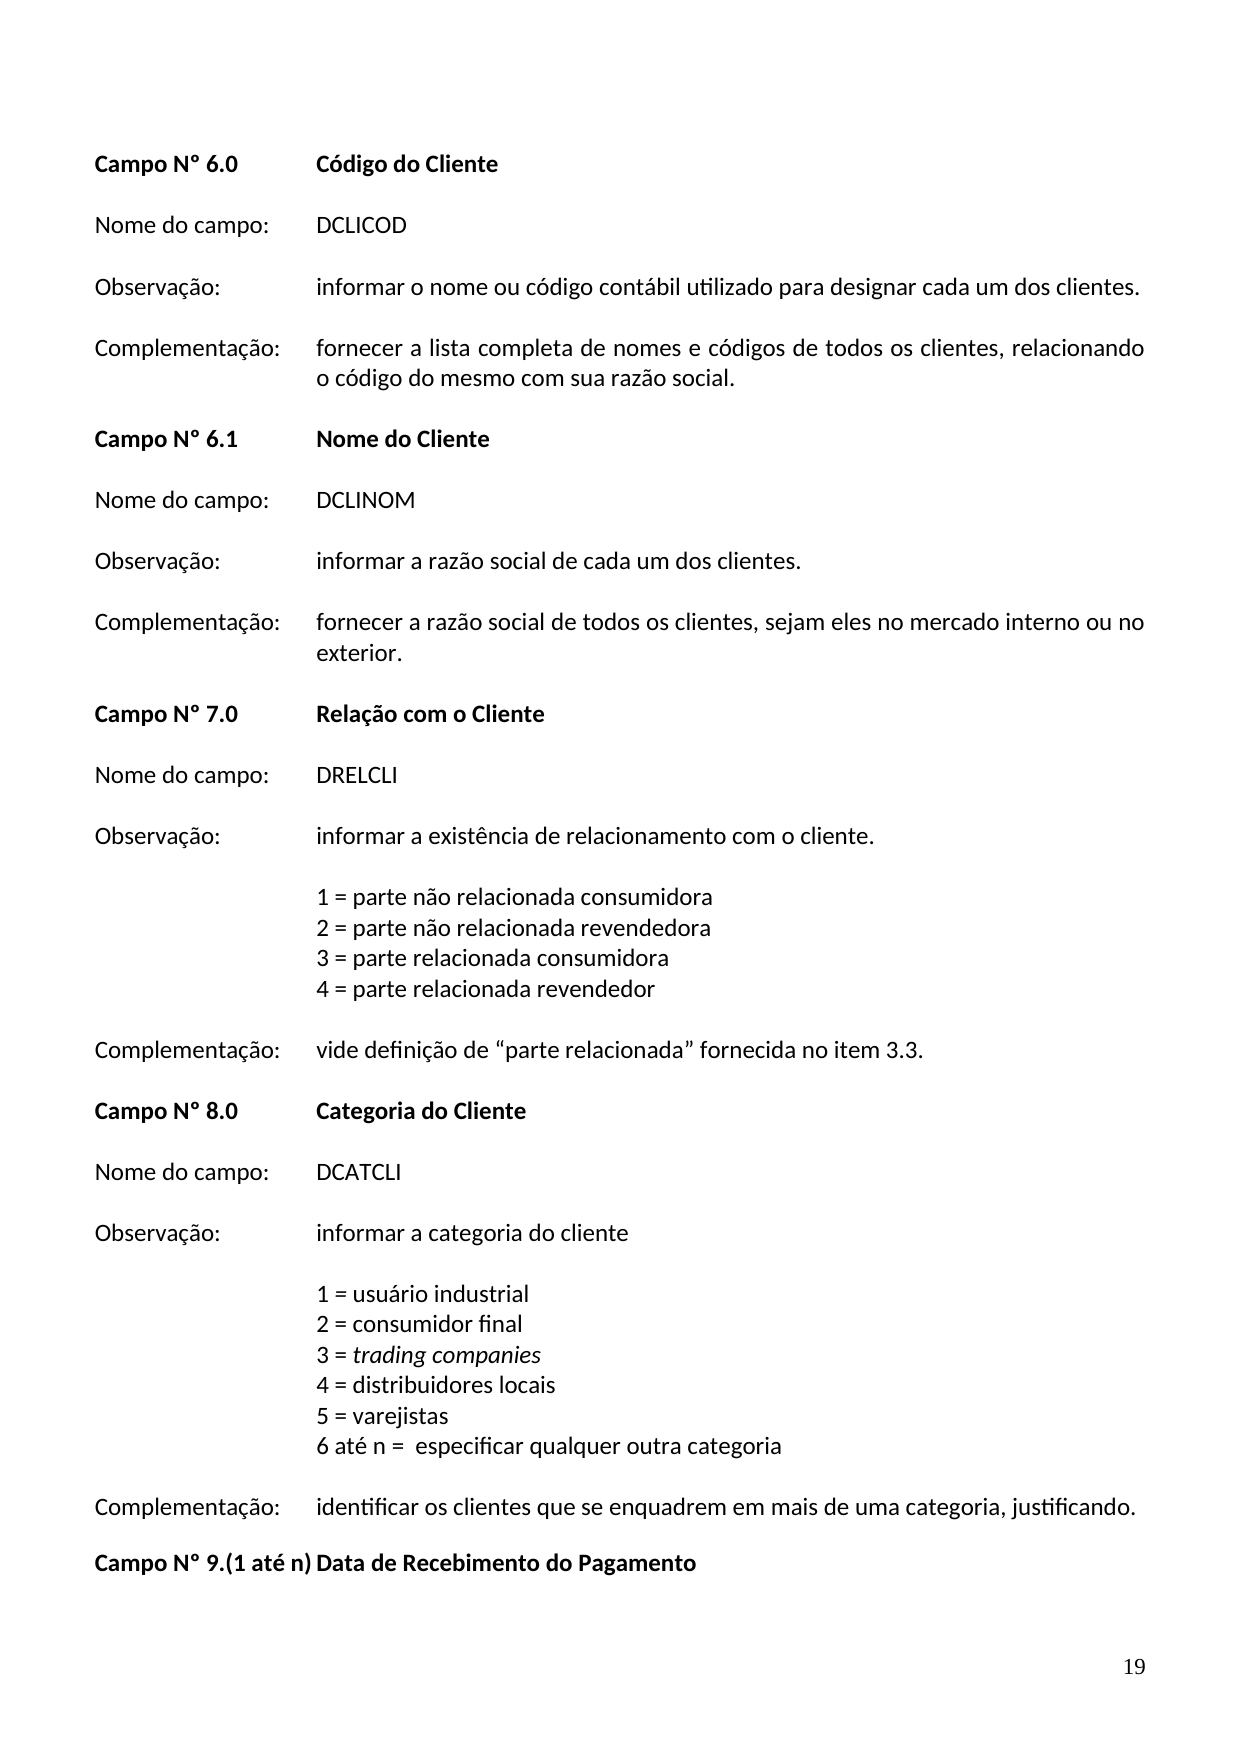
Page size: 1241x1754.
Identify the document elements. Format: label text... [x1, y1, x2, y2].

text 3 = parte relacionada consumidora [94, 942, 1146, 973]
text 4 = distribuidores locais [94, 1369, 1146, 1400]
text Nome do campo: DCLICOD [94, 210, 1146, 240]
text Complementação: identificar os clientes que se enquadrem em mais de uma categoria, justificando. [94, 1492, 1146, 1522]
text 4 = parte relacionada revendedor [94, 973, 1146, 1003]
text Campo Nº 9.(1 até n) Data de Recebimento do Pagamento [94, 1547, 1146, 1578]
text Observação: informar o nome ou código contábil utilizado para designar cada um dos clientes. [94, 271, 1146, 301]
text Complementação: fornecer a razão social de todos os clientes, sejam eles no mercado interno ou no exterior. [94, 606, 1146, 667]
text 1 = usuário industrial [94, 1278, 1146, 1308]
text Complementação: vide definição de “parte relacionada” fornecida no item 3.3. [94, 1034, 1146, 1064]
text Observação: informar a existência de relacionamento com o cliente. [94, 820, 1146, 851]
text 5 = varejistas [316, 1400, 1146, 1431]
text Nome do campo: DCATCLI [94, 1156, 1146, 1186]
text Nome do campo: DCLINOM [94, 484, 1146, 515]
text Campo Nº 6.1 Nome do Cliente [94, 423, 1146, 454]
text Nome do campo: DRELCLI [94, 759, 1146, 789]
text Observação: informar a razão social de cada um dos clientes. [94, 545, 1146, 576]
text 2 = consumidor final [94, 1308, 1146, 1339]
text 6 até n = especificar qualquer outra categoria [94, 1431, 1146, 1461]
text Observação: informar a categoria do cliente [94, 1217, 1146, 1247]
text Campo Nº 7.0 Relação com o Cliente [94, 698, 1146, 728]
text 1 = parte não relacionada consumidora [94, 881, 1146, 912]
text Campo Nº 6.0 Código do Cliente [94, 149, 1146, 179]
text Campo Nº 8.0 Categoria do Cliente [94, 1095, 1146, 1125]
text Complementação: fornecer a lista completa de nomes e códigos de todos os clientes, relacionando o código do mesmo com sua razão social. [94, 332, 1146, 393]
text 2 = parte não relacionada revendedora [94, 912, 1146, 942]
text 3 = trading companies [94, 1339, 1146, 1369]
